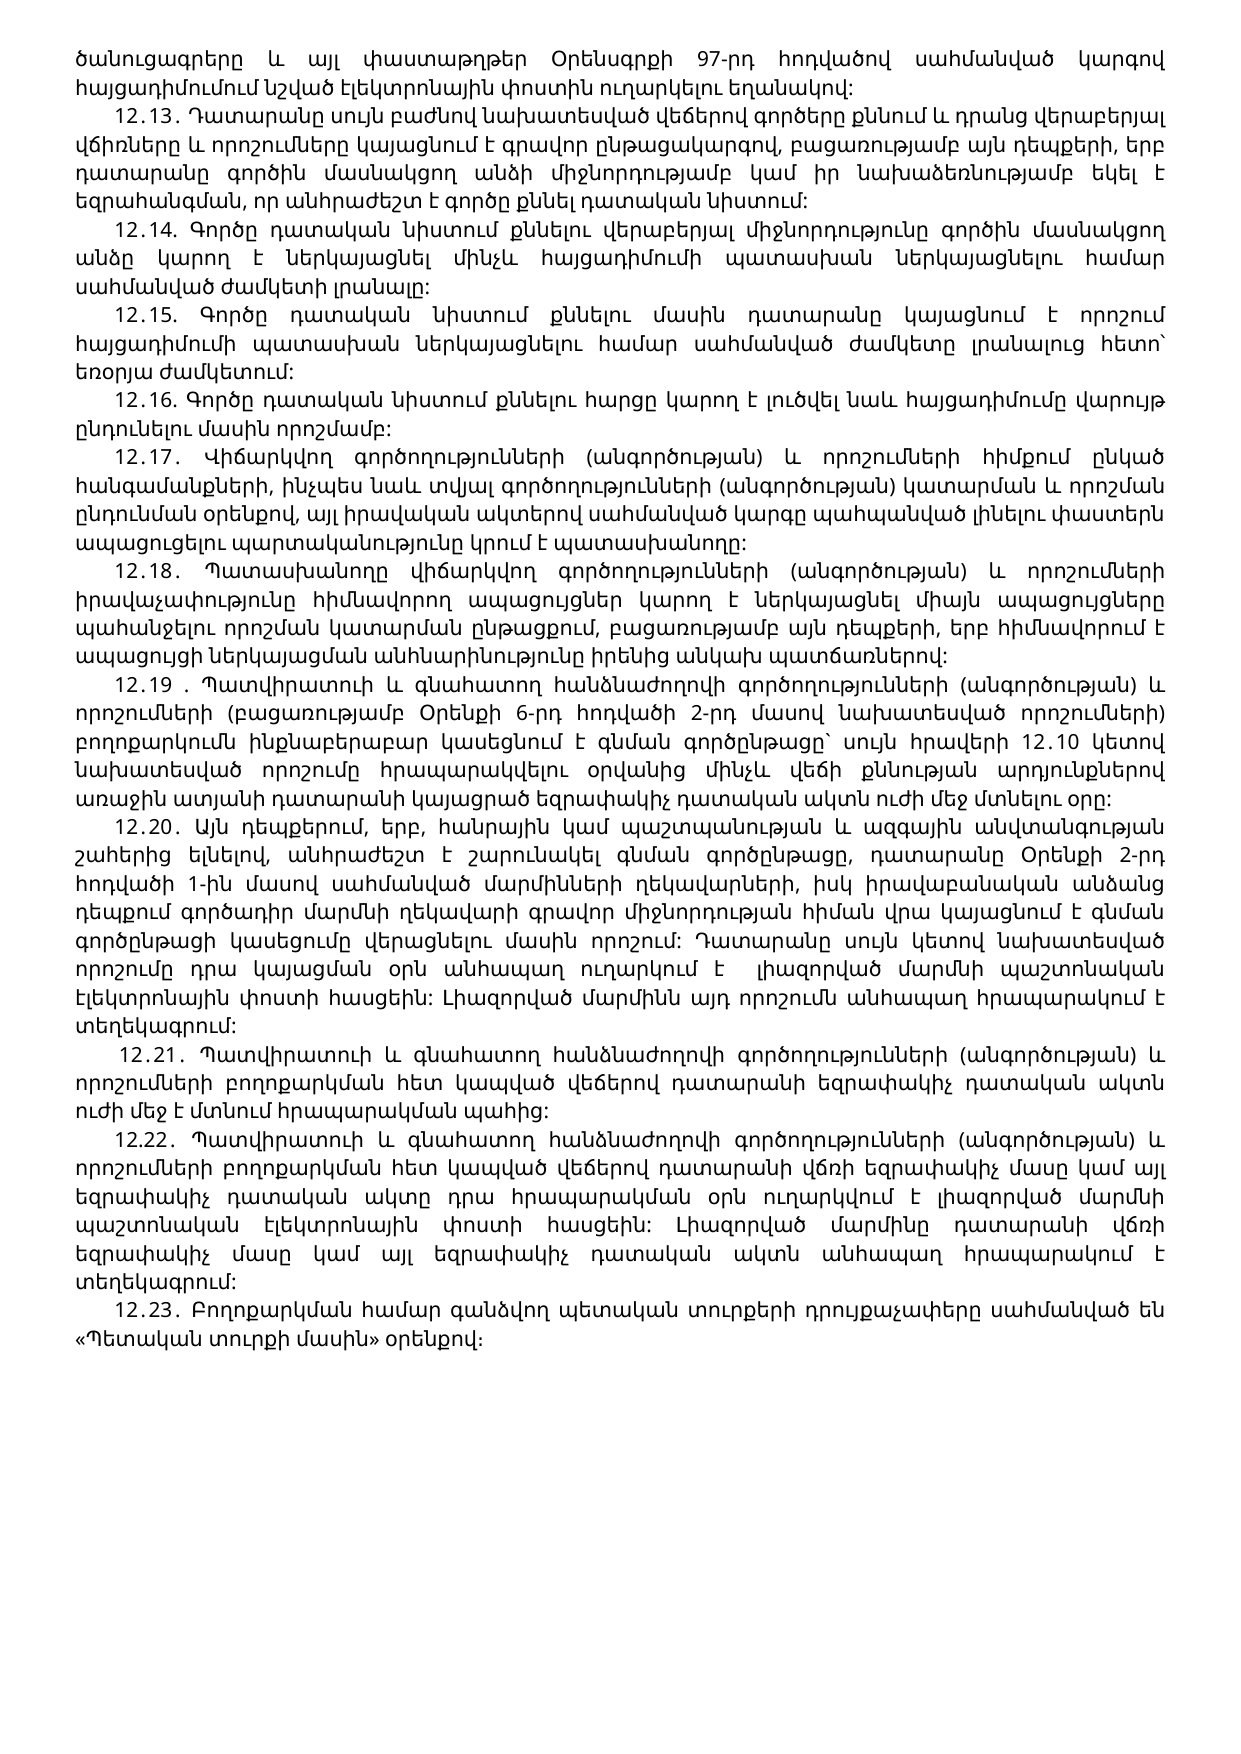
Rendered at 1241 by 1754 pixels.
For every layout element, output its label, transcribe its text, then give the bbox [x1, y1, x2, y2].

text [75, 44, 1165, 101]
text 12․18․ Պատասխանողը վիճարկվող գործողությունների (անգործության) և որոշումների իրավաչափությունը հիմնավորող ապացույցներ կարող է ներկայացնել միայն ապացույցները պահանջելու որոշման կատարման ընթացքում, բացառությամբ այն դեպքերի, երբ հիմնավորում է ապացույցի ներկայացման անհնարինությունը իրենից անկախ պատճառներով: [75, 556, 1165, 670]
text 12․17․ Վիճարկվող գործողությունների (անգործության) և որոշումների հիմքում ընկած հանգամանքների, ինչպես նաև տվյալ գործողությունների (անգործության) կատարման և որոշման ընդունման օրենքով, այլ իրավական ակտերով սահմանված կարգը պահպանված լինելու փաստերն ապացուցելու պարտականությունը կրում է պատասխանողը: [75, 442, 1165, 556]
text 12․19 . Պատվիրատուի և գնահատող հանձնաժողովի գործողությունների (անգործության) և որոշումների (բացառությամբ Օրենքի 6-րդ հոդվածի 2-րդ մասով նախատեսված որոշումների) բողոքարկումն ինքնաբերաբար կասեցնում է գնման գործընթացը` սույն հրավերի 12․10 կետով նախատեսված որոշումը հրապարակվելու օրվանից մինչև վեճի քննության արդյունքներով առաջին ատյանի դատարանի կայացրած եզրափակիչ դատական ակտն ուժի մեջ մտնելու օրը: [75, 670, 1165, 812]
text 12․21․ Պատվիրատուի և գնահատող հանձնաժողովի գործողությունների (անգործության) և որոշումների բողոքարկման հետ կապված վեճերով դատարանի եզրափակիչ դատական ակտն ուժի մեջ է մտնում հրապարակման պահից: [75, 1040, 1165, 1125]
text 12․20․ Այն դեպքերում, երբ, հանրային կամ պաշտպանության և ազգային անվտանգության շահերից ելնելով, անհրաժեշտ է շարունակել գնման գործընթացը, դատարանը Օրենքի 2-րդ հոդվածի 1-ին մասով սահմանված մարմինների ղեկավարների, իսկ իրավաբանական անձանց դեպքում գործադիր մարմնի ղեկավարի գրավոր միջնորդության հիման վրա կայացնում է գնման գործընթացի կասեցումը վերացնելու մասին որոշում: Դատարանը սույն կետով նախատեսված որոշումը դրա կայացման օրն անհապաղ ուղարկում է լիազորված մարմնի պաշտոնական էլեկտրոնային փոստի հասցեին: Լիազորված մարմինն այդ որոշումն անհապաղ հրապարակում է տեղեկագրում: [75, 812, 1165, 1040]
text 12.22․ Պատվիրատուի և գնահատող հանձնաժողովի գործողությունների (անգործության) և որոշումների բողոքարկման հետ կապված վեճերով դատարանի վճռի եզրափակիչ մասը կամ այլ եզրափակիչ դատական ակտը դրա հրապարակման օրն ուղարկվում է լիազորված մարմնի պաշտոնական էլեկտրոնային փոստի հասցեին: Լիազորված մարմինը դատարանի վճռի եզրափակիչ մասը կամ այլ եզրափակիչ դատական ակտն անհապաղ հրապարակում է տեղեկագրում: [75, 1125, 1165, 1296]
text 12․13․ Դատարանը սույն բաժնով նախատեսված վեճերով գործերը քննում և դրանց վերաբերյալ վճիռները և որոշումները կայացնում է գրավոր ընթացակարգով, բացառությամբ այն դեպքերի, երբ դատարանը գործին մասնակցող անձի միջնորդությամբ կամ իր նախաձեռնությամբ եկել է եզրահանգման, որ անհրաժեշտ է գործը քննել դատական նիստում: [75, 101, 1165, 215]
text 12․23․ Բողոքարկման համար գանձվող պետական տուրքերի դրույքաչափերը սահմանված են «Պետական տուրքի մասին» օրենքով։ [75, 1296, 1165, 1352]
text 12․15. Գործը դատական նիստում քննելու մասին դատարանը կայացնում է որոշում հայցադիմումի պատասխան ներկայացնելու համար սահմանված ժամկետը լրանալուց հետո՝ եռօրյա ժամկետում: [75, 300, 1165, 386]
text 12․14. Գործը դատական նիստում քննելու վերաբերյալ միջնորդությունը գործին մասնակցող անձը կարող է ներկայացնել մինչև հայցադիմումի պատասխան ներկայացնելու համար սահմանված ժամկետի լրանալը: [75, 215, 1165, 300]
text 12․16. Գործը դատական նիստում քննելու հարցը կարող է լուծվել նաև հայցադիմումը վարույթ ընդունելու մասին որոշմամբ: [75, 386, 1165, 442]
